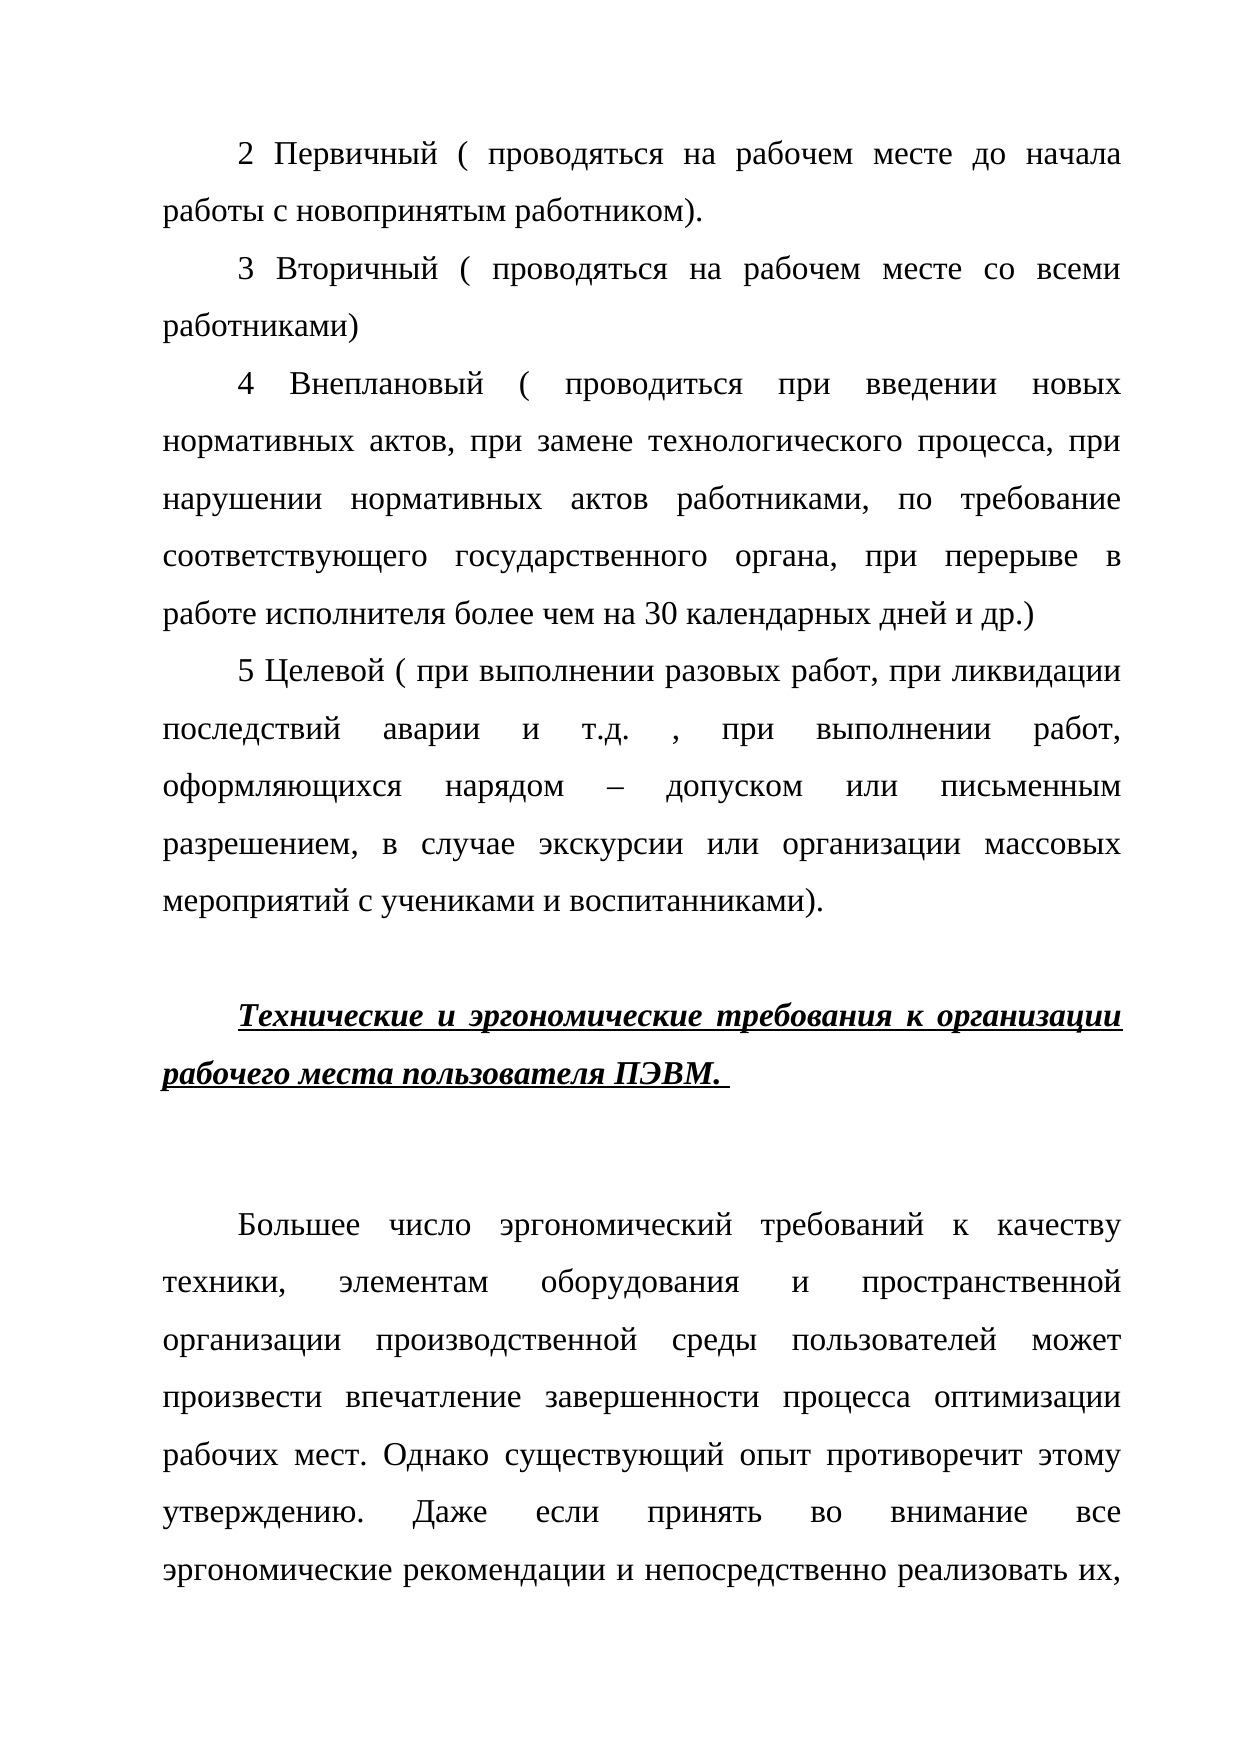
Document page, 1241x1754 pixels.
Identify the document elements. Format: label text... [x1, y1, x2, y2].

text 4 Внеплановый ( проводиться при введении новых нормативных актов, при замене технологического процесса, при нарушении нормативных актов работниками, по требование соответствующего государственного органа, при перерыве в работе исполнителя более чем на 30 календарных дней и др.) [162, 363, 1122, 631]
text 5 Целевой ( при выполнении разовых работ, при ликвидации последствий аварии и т.д. , при выполнении работ, оформляющихся нарядом – допуском или письменным разрешением, в случае экскурсии или организации массовых мероприятий с учениками и воспитанниками). [162, 650, 1122, 919]
text Технические и эргономические требования к организации рабочего места пользователя ПЭВМ. [162, 995, 1122, 1091]
text 2 Первичный ( проводяться на рабочем месте до начала работы с новопринятым работником). [162, 133, 1122, 229]
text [162, 1204, 1122, 1587]
text 3 Вторичный ( проводяться на рабочем месте со всеми работниками) [162, 248, 1122, 344]
